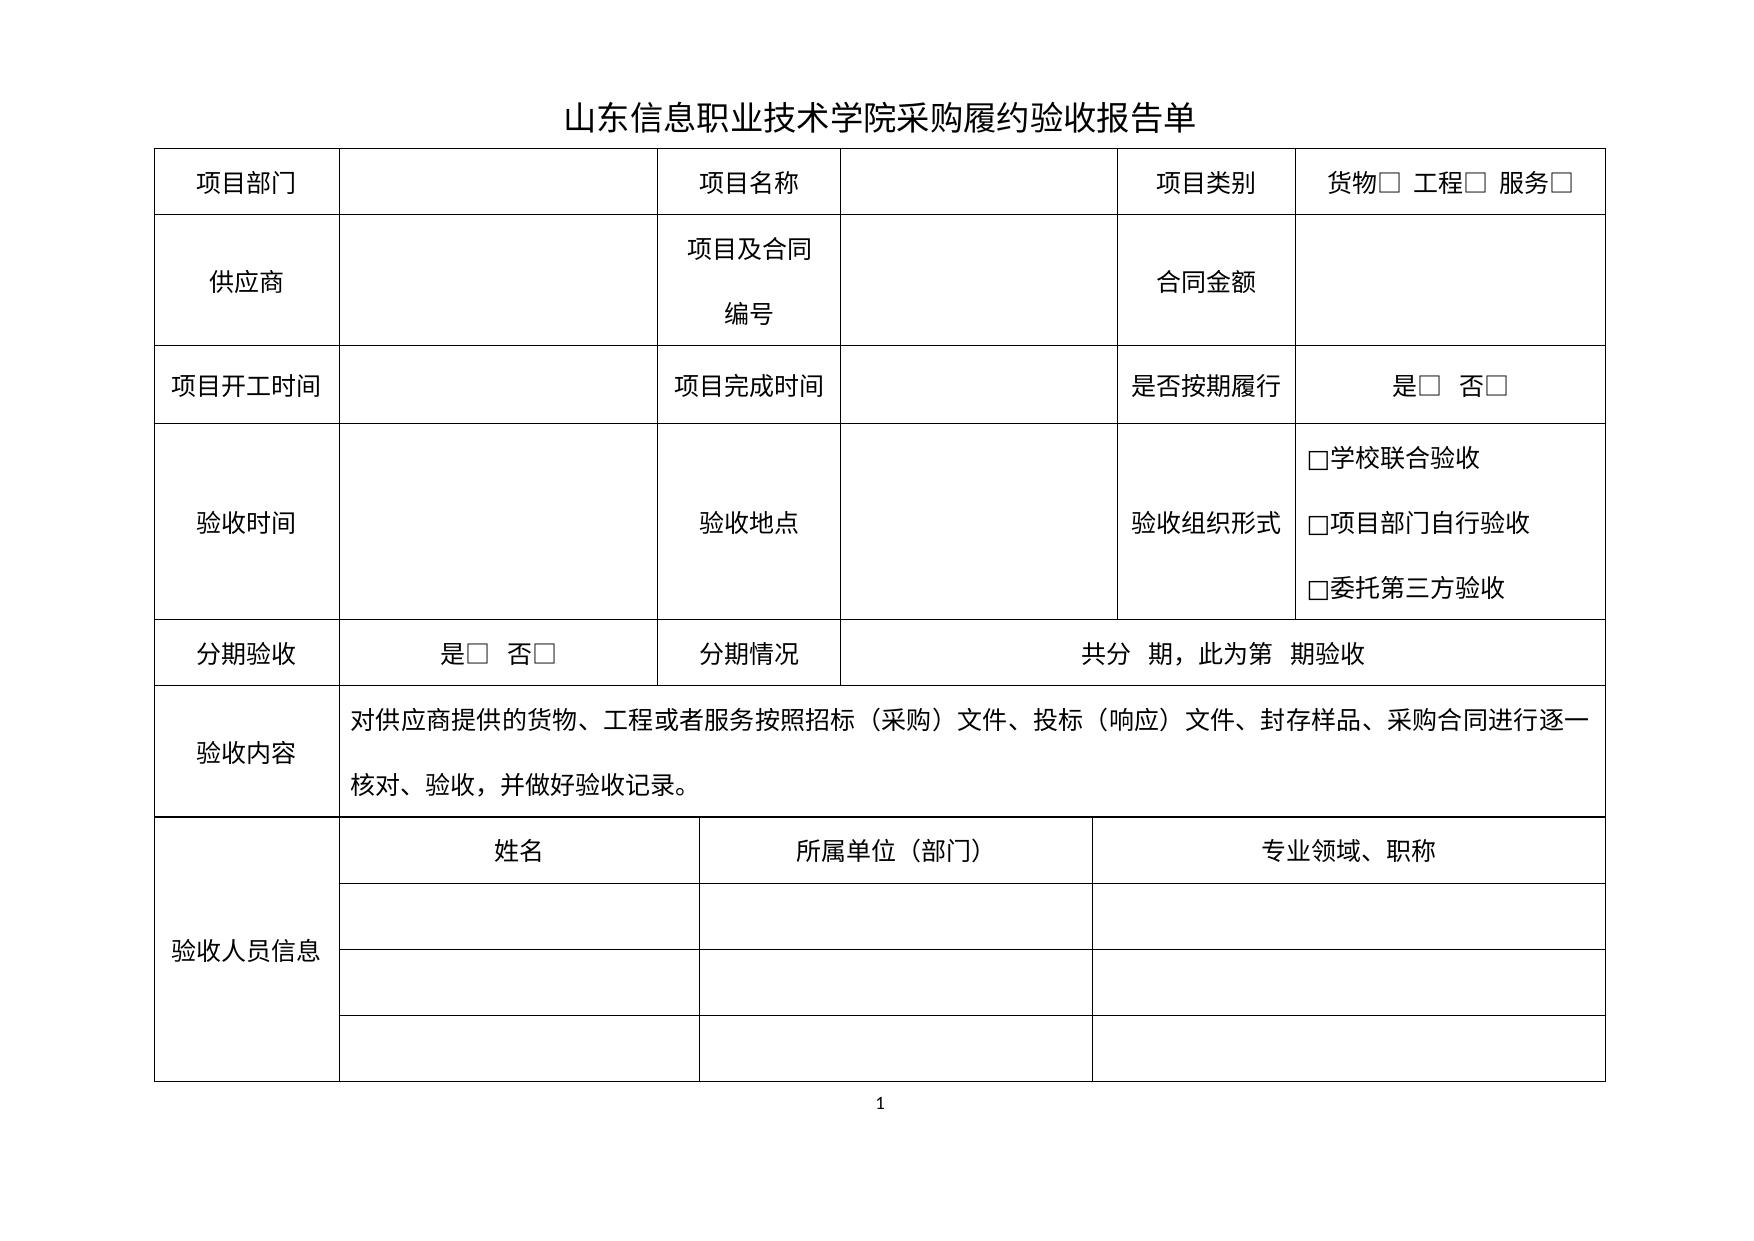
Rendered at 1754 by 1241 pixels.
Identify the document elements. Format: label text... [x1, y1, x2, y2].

table_cell 所属单位（部门） [700, 818, 1092, 882]
table_cell [1296, 215, 1605, 345]
table_cell [340, 424, 657, 619]
table_cell 项目完成时间 [658, 346, 840, 423]
table_cell 验收组织形式 [1118, 424, 1295, 619]
table_cell 专业领域、职称 [1093, 818, 1605, 882]
table_cell [1093, 1016, 1605, 1081]
table_cell [340, 215, 657, 345]
table_cell [340, 1016, 699, 1081]
table_cell [841, 424, 1117, 619]
table_cell 项目开工时间 [155, 346, 339, 423]
table_cell 姓名 [340, 818, 699, 882]
table_cell [700, 884, 1092, 948]
table_cell 供应商 [155, 215, 339, 345]
table_cell 是□ 否□ [340, 620, 657, 685]
table_cell [340, 950, 699, 1014]
table_cell 共分 期，此为第 期验收 [841, 620, 1605, 685]
table_cell 验收时间 [155, 424, 339, 619]
table_header 货物□ 工程□ 服务□ [1296, 149, 1605, 214]
table_cell 验收人员信息 [155, 818, 339, 1081]
table_cell 项目及合同 编号 [658, 215, 840, 345]
table_cell [340, 884, 699, 948]
table_cell 验收地点 [658, 424, 840, 619]
table_cell [841, 215, 1117, 345]
table_cell 验收内容 [155, 686, 339, 816]
table_cell [841, 346, 1117, 423]
table_cell [1093, 884, 1605, 948]
table_cell 对供应商提供的货物、工程或者服务按照招标（采购）文件、投标（响应）文件、封存样品、采购合同进行逐一核对、验收，并做好验收记录。 [340, 686, 1605, 816]
table_header 项目名称 [658, 149, 840, 214]
table_header 项目部门 [155, 149, 339, 214]
table_cell [340, 346, 657, 423]
table_cell 分期验收 [155, 620, 339, 685]
table_header [340, 149, 657, 214]
table_cell [1093, 950, 1605, 1014]
table_cell [700, 1016, 1092, 1081]
table_cell [700, 950, 1092, 1014]
table_header [841, 149, 1117, 214]
table_header 项目类别 [1118, 149, 1295, 214]
table_cell 分期情况 [658, 620, 840, 685]
table_cell □学校联合验收 □项目部门自行验收 □委托第三方验收 [1296, 424, 1605, 619]
text 山东信息职业技术学院采购履约验收报告单 [148, 83, 1612, 148]
table_cell 是否按期履行 [1118, 346, 1295, 423]
table_cell 是□ 否□ [1296, 346, 1605, 423]
table_cell 合同金额 [1118, 215, 1295, 345]
